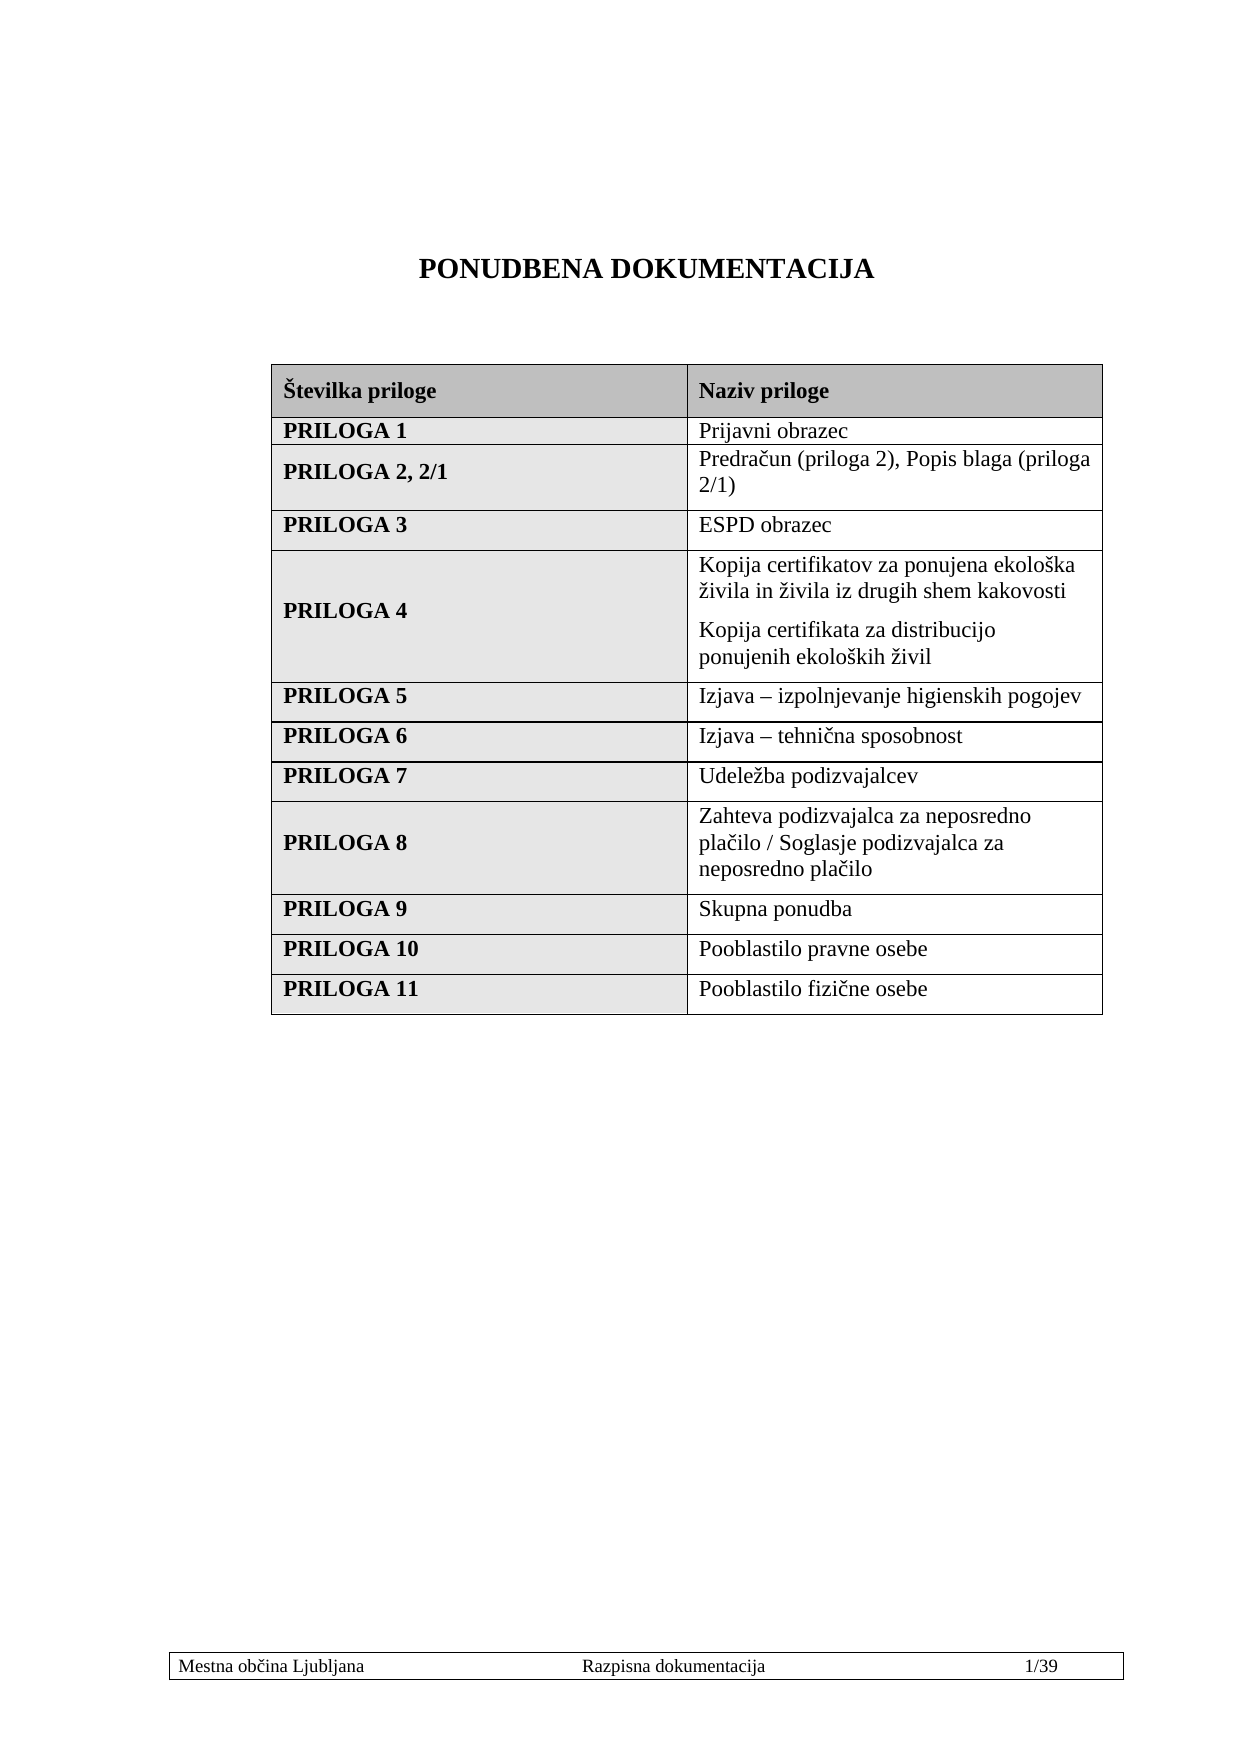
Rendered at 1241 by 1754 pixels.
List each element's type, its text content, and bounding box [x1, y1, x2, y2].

table_cell PRILOGA 1 [272, 418, 687, 444]
table_cell PRILOGA 4 [272, 551, 687, 682]
table_header Naziv priloge [688, 365, 1102, 417]
table_cell Udeležba podizvajalcev [688, 763, 1102, 801]
table_cell PRILOGA 8 [272, 802, 687, 894]
table_cell Predračun (priloga 2), Popis blaga (priloga 2/1) [688, 445, 1102, 510]
table_cell PRILOGA 9 [272, 895, 687, 934]
table_cell Izjava – tehnična sposobnost [688, 723, 1102, 761]
table_cell PRILOGA 3 [272, 511, 687, 550]
table_cell PRILOGA 2, 2/1 [272, 445, 687, 510]
table_cell PRILOGA 6 [272, 723, 687, 761]
table_cell PRILOGA 5 [272, 683, 687, 721]
table_cell ESPD obrazec [688, 511, 1102, 550]
table_cell Pooblastilo pravne osebe [688, 935, 1102, 974]
table_cell Kopija certifikatov za ponujena ekološka živila in živila iz drugih shem kakovosti Kopija certifikata za distribucijo ponujenih ekoloških živil [688, 551, 1102, 682]
table_cell Izjava – izpolnjevanje higienskih pogojev [688, 683, 1102, 721]
text PONUDBENA DOKUMENTACIJA [178, 251, 1115, 285]
table_cell PRILOGA 7 [272, 763, 687, 801]
table_cell Zahteva podizvajalca za neposredno plačilo / Soglasje podizvajalca za neposredno plačilo [688, 802, 1102, 894]
table_cell PRILOGA 10 [272, 935, 687, 974]
table_header Številka priloge [272, 365, 687, 417]
table_cell Prijavni obrazec [688, 418, 1102, 444]
table_cell PRILOGA 11 [272, 975, 687, 1013]
table_cell Pooblastilo fizične osebe [688, 975, 1102, 1013]
table_cell Skupna ponudba [688, 895, 1102, 934]
